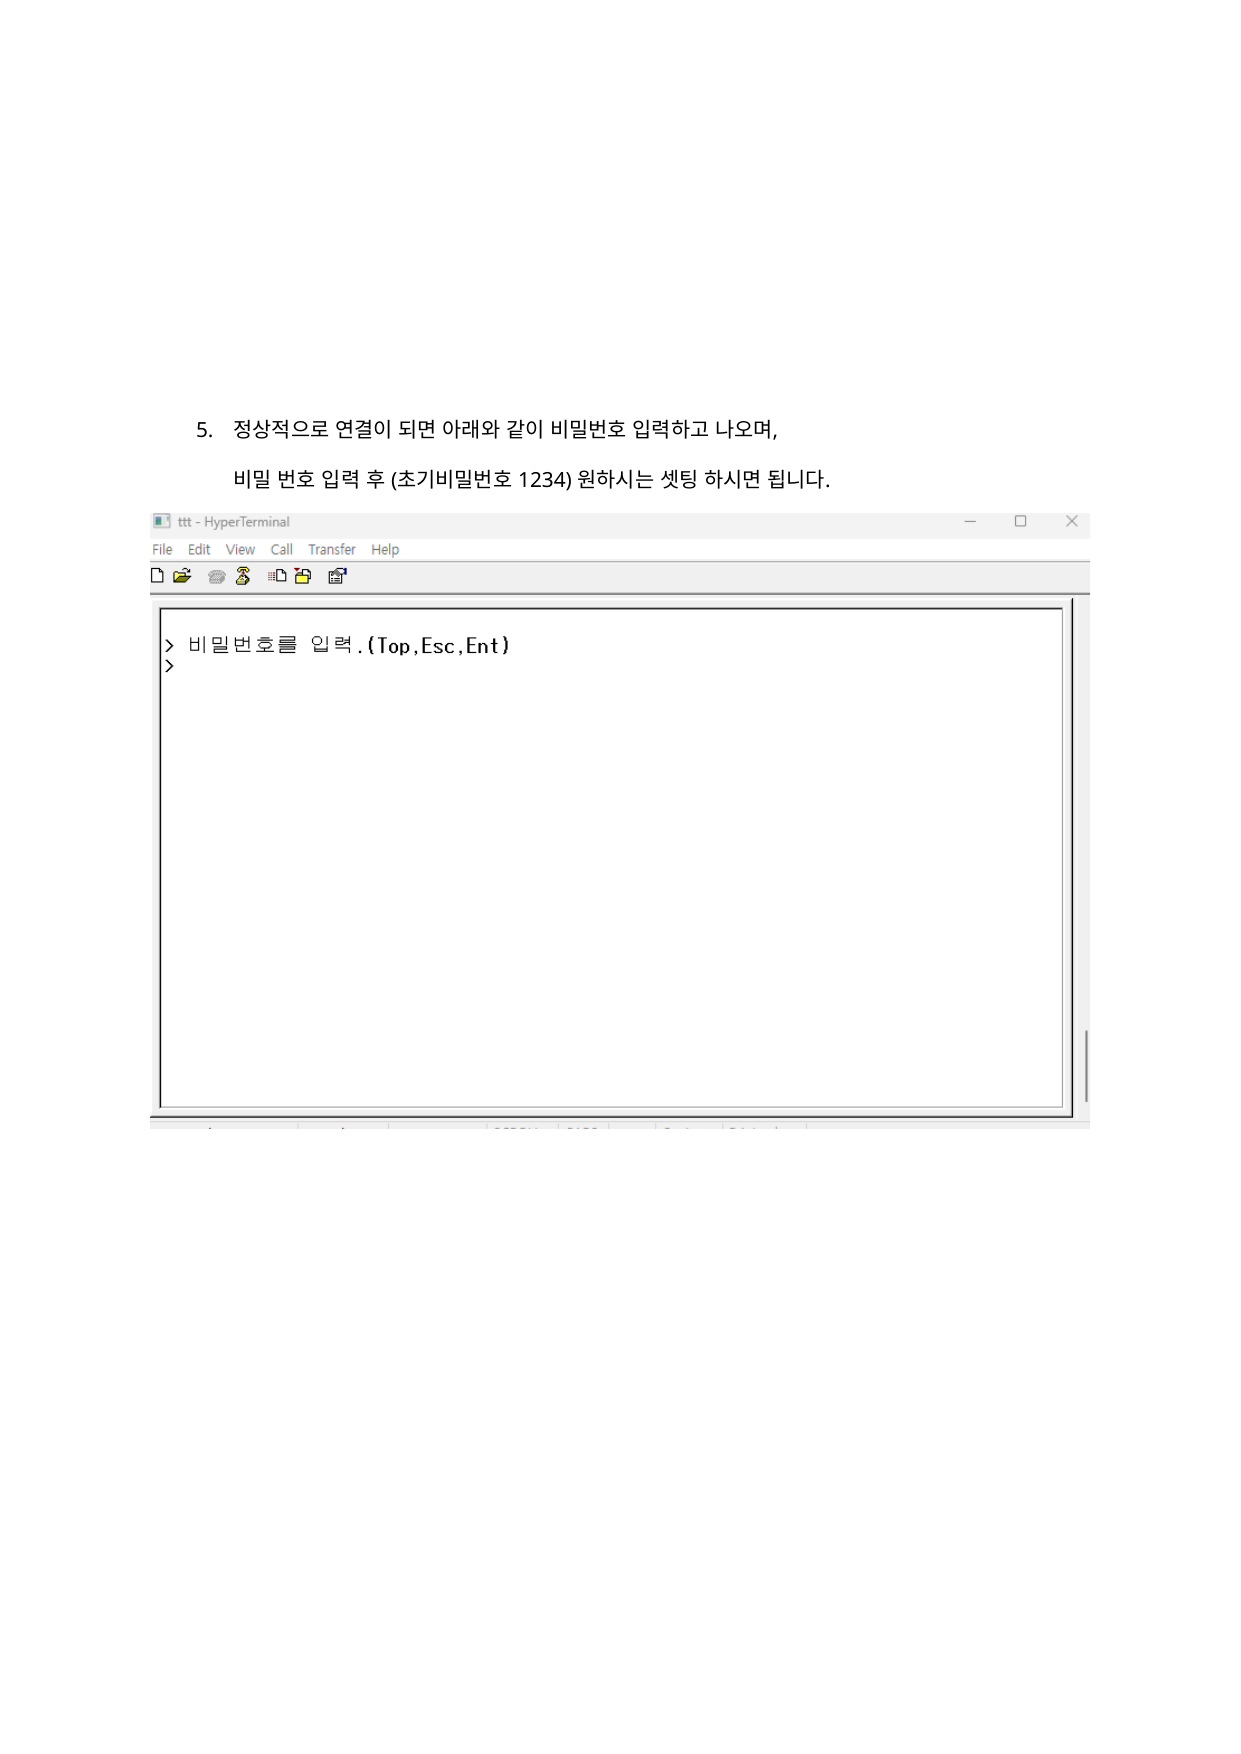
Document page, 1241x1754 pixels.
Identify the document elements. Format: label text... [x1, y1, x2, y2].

text 비밀 번호 입력 후 (초기비밀번호 1234) 원하시는 셋팅 하시면 됩니다. [233, 463, 1090, 493]
picture [150, 513, 1091, 1129]
list 정상적으로 연결이 되면 아래와 같이 비밀번호 입력하고 나오며, [196, 414, 1090, 444]
